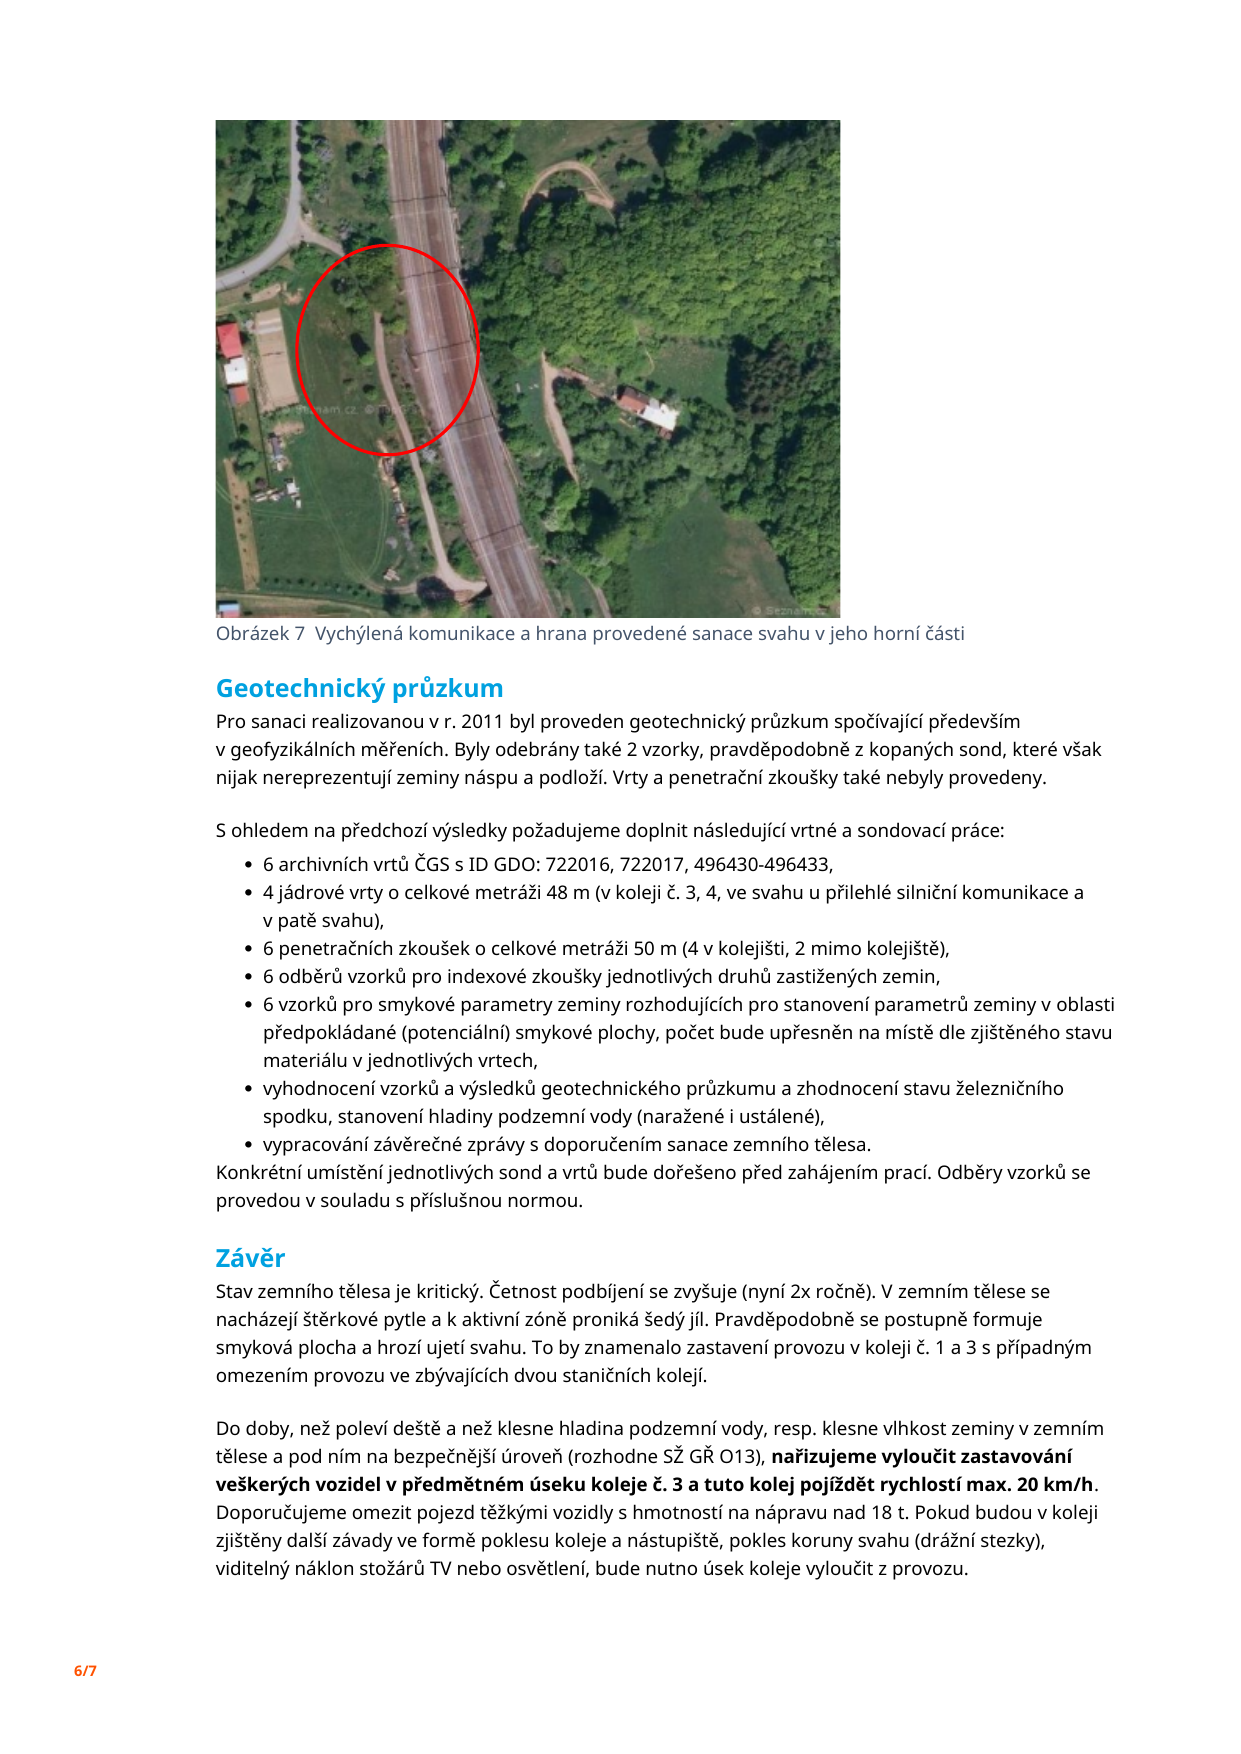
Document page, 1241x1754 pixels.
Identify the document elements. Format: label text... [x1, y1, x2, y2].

list 6 archivních vrtů ČGS s ID GDO: 722016, 722017, 496430-496433, [245, 851, 1122, 877]
text Pro sanaci realizovanou v r. 2011 byl proveden geotechnický průzkum spočívající především v geofyzikálních měřeních. Byly odebrány také 2 vzorky, pravděpodobně z kopaných sond, které však nijak nereprezentují zeminy náspu a podloží. Vrty a penetrační zkoušky také nebyly provedeny. [216, 708, 1122, 789]
text Konkrétní umístění jednotlivých sond a vrtů bude dořešeno před zahájením prací. Odběry vzorků se provedou v souladu s příslušnou normou. [216, 1159, 1122, 1213]
text Do doby, než poleví deště a než klesne hladina podzemní vody, resp. klesne vlhkost zeminy v zemním tělese a pod ním na bezpečnější úroveň (rozhodne SŽ GŘ O13), nařizujeme vyloučit zastavování veškerých vozidel v předmětném úseku koleje č. 3 a tuto kolej pojíždět rychlostí max. 20 km/h. Doporučujeme omezit pojezd těžkými vozidly s hmotností na nápravu nad 18 t. Pokud budou v koleji zjištěny další závady ve formě poklesu koleje a nástupiště, pokles koruny svahu (drážní stezky), viditelný náklon stožárů TV nebo osvětlení, bude nutno úsek koleje vyloučit z provozu. [216, 1415, 1122, 1581]
text Obrázek 7 Vychýlená komunikace a hrana provedené sanace svahu v jeho horní části [216, 620, 1122, 646]
text Stav zemního tělesa je kritický. Četnost podbíjení se zvyšuje (nyní 2x ročně). V zemním tělese se nacházejí štěrkové pytle a k aktivní zóně proniká šedý jíl. Pravděpodobně se postupně formuje smyková plocha a hrozí ujetí svahu. To by znamenalo zastavení provozu v koleji č. 1 a 3 s případným omezením provozu ve zbývajících dvou staničních kolejí. [216, 1278, 1122, 1387]
subtitle Závěr [216, 1241, 1122, 1274]
picture [215, 120, 841, 618]
subtitle Geotechnický průzkum [216, 671, 1122, 704]
list 6 odběrů vzorků pro indexové zkoušky jednotlivých druhů zastižených zemin, [245, 963, 1122, 989]
list vyhodnocení vzorků a výsledků geotechnického průzkumu a zhodnocení stavu železničního spodku, stanovení hladiny podzemní vody (naražené i ustálené), [245, 1075, 1122, 1129]
list 6 vzorků pro smykové parametry zeminy rozhodujících pro stanovení parametrů zeminy v oblasti předpokládané (potenciální) smykové plochy, počet bude upřesněn na místě dle zjištěného stavu materiálu v jednotlivých vrtech, [245, 991, 1122, 1073]
list 4 jádrové vrty o celkové metráži 48 m (v koleji č. 3, 4, ve svahu u přilehlé silniční komunikace a v patě svahu), [245, 879, 1122, 933]
list 6 penetračních zkoušek o celkové metráži 50 m (4 v kolejišti, 2 mimo kolejiště), [245, 935, 1122, 961]
list vypracování závěrečné zprávy s doporučením sanace zemního tělesa. [245, 1131, 1122, 1157]
text S ohledem na předchozí výsledky požadujeme doplnit následující vrtné a sondovací práce: [216, 817, 1122, 842]
